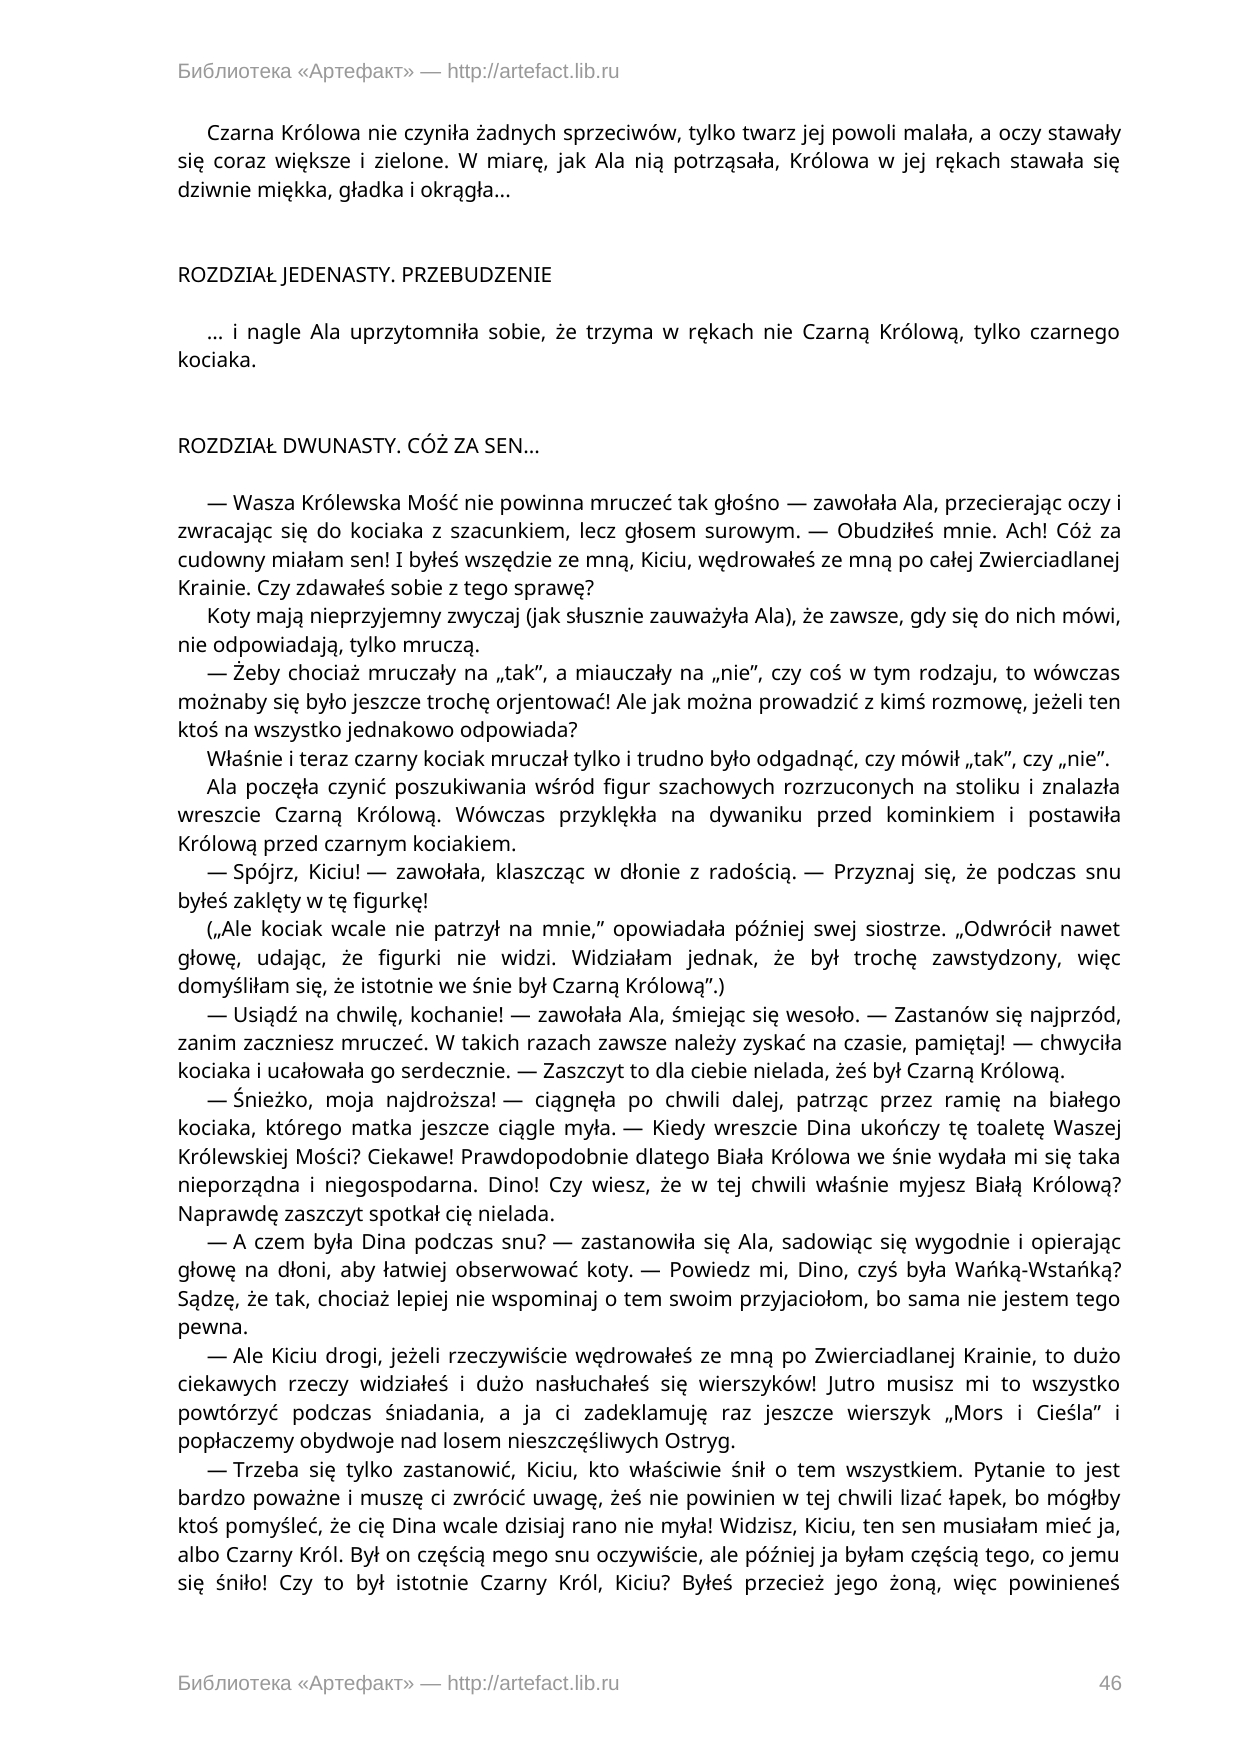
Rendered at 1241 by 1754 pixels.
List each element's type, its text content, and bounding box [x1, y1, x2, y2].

text („Ale kociak wcale nie patrzył na mnie,” opowiadała później swej siostrze. „Odwrócił nawet głowę, udając, że figurki nie widzi. Widziałam jednak, że był trochę zawstydzony, więc domyśliłam się, że istotnie we śnie był Czarną Królową”.) [177, 914, 1122, 1000]
subtitle ROZDZIAŁ JEDENASTY. PRZEBUDZENIE [177, 260, 1122, 289]
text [177, 1455, 1122, 1597]
text ... i nagle Ala uprzytomniła sobie, że trzyma w rękach nie Czarną Królową, tylko czarnego kociaka. [177, 317, 1122, 374]
text — Usiądź na chwilę, kochanie! — zawołała Ala, śmiejąc się wesoło. — Zastanów się najprzód, zanim zaczniesz mruczeć. W takich razach zawsze należy zyskać na czasie, pamiętaj! — chwyciła kociaka i ucałowała go serdecznie. — Zaszczyt to dla ciebie nielada, żeś był Czarną Królową. [177, 1000, 1122, 1085]
text — Żeby chociaż mruczały na „tak”, a miauczały na „nie”, czy coś w tym rodzaju, to wówczas możnaby się było jeszcze trochę orjentować! Ale jak można prowadzić z kimś rozmowę, jeżeli ten ktoś na wszystko jednakowo odpowiada? [177, 658, 1122, 744]
text Właśnie i teraz czarny kociak mruczał tylko i trudno było odgadnąć, czy mówił „tak”, czy „nie”. [177, 744, 1122, 772]
subtitle ROZDZIAŁ DWUNASTY. CÓŻ ZA SEN... [177, 431, 1122, 459]
text — Spójrz, Kiciu! — zawołała, klaszcząc w dłonie z radością. — Przyznaj się, że podczas snu byłeś zaklęty w tę figurkę! [177, 857, 1122, 914]
text — Ale Kiciu drogi, jeżeli rzeczywiście wędrowałeś ze mną po Zwierciadlanej Krainie, to dużo ciekawych rzeczy widziałeś i dużo nasłuchałeś się wierszyków! Jutro musisz mi to wszystko powtórzyć podczas śniadania, a ja ci zadeklamuję raz jeszcze wierszyk „Mors i Cieśla” i popłaczemy obydwoje nad losem nieszczęśliwych Ostryg. [177, 1341, 1122, 1455]
text — Śnieżko, moja najdroższa! — ciągnęła po chwili dalej, patrząc przez ramię na białego kociaka, którego matka jeszcze ciągle myła. — Kiedy wreszcie Dina ukończy tę toaletę Waszej Królewskiej Mości? Ciekawe! Prawdopodobnie dlatego Biała Królowa we śnie wydała mi się taka nieporządna i niegospodarna. Dino! Czy wiesz, że w tej chwili właśnie myjesz Białą Królową? Naprawdę zaszczyt spotkał cię nielada. [177, 1085, 1122, 1227]
text Czarna Królowa nie czyniła żadnych sprzeciwów, tylko twarz jej powoli malała, a oczy stawały się coraz większe i zielone. W miarę, jak Ala nią potrząsała, Królowa w jej rękach stawała się dziwnie miękka, gładka i okrągła... [177, 118, 1122, 203]
text — Wasza Królewska Mość nie powinna mruczeć tak głośno — zawołała Ala, przecierając oczy i zwracając się do kociaka z szacunkiem, lecz głosem surowym. — Obudziłeś mnie. Ach! Cóż za cudowny miałam sen! I byłeś wszędzie ze mną, Kiciu, wędrowałeś ze mną po całej Zwierciadlanej Krainie. Czy zdawałeś sobie z tego sprawę? [177, 488, 1122, 602]
text Ala poczęła czynić poszukiwania wśród figur szachowych rozrzuconych na stoliku i znalazła wreszcie Czarną Królową. Wówczas przyklękła na dywaniku przed kominkiem i postawiła Królową przed czarnym kociakiem. [177, 772, 1122, 857]
text — A czem była Dina podczas snu? — zastanowiła się Ala, sadowiąc się wygodnie i opierając głowę na dłoni, aby łatwiej obserwować koty. — Powiedz mi, Dino, czyś była Wańką-Wstańką? Sądzę, że tak, chociaż lepiej nie wspominaj o tem swoim przyjaciołom, bo sama nie jestem tego pewna. [177, 1227, 1122, 1341]
text Koty mają nieprzyjemny zwyczaj (jak słusznie zauważyła Ala), że zawsze, gdy się do nich mówi, nie odpowiadają, tylko mruczą. [177, 602, 1122, 658]
